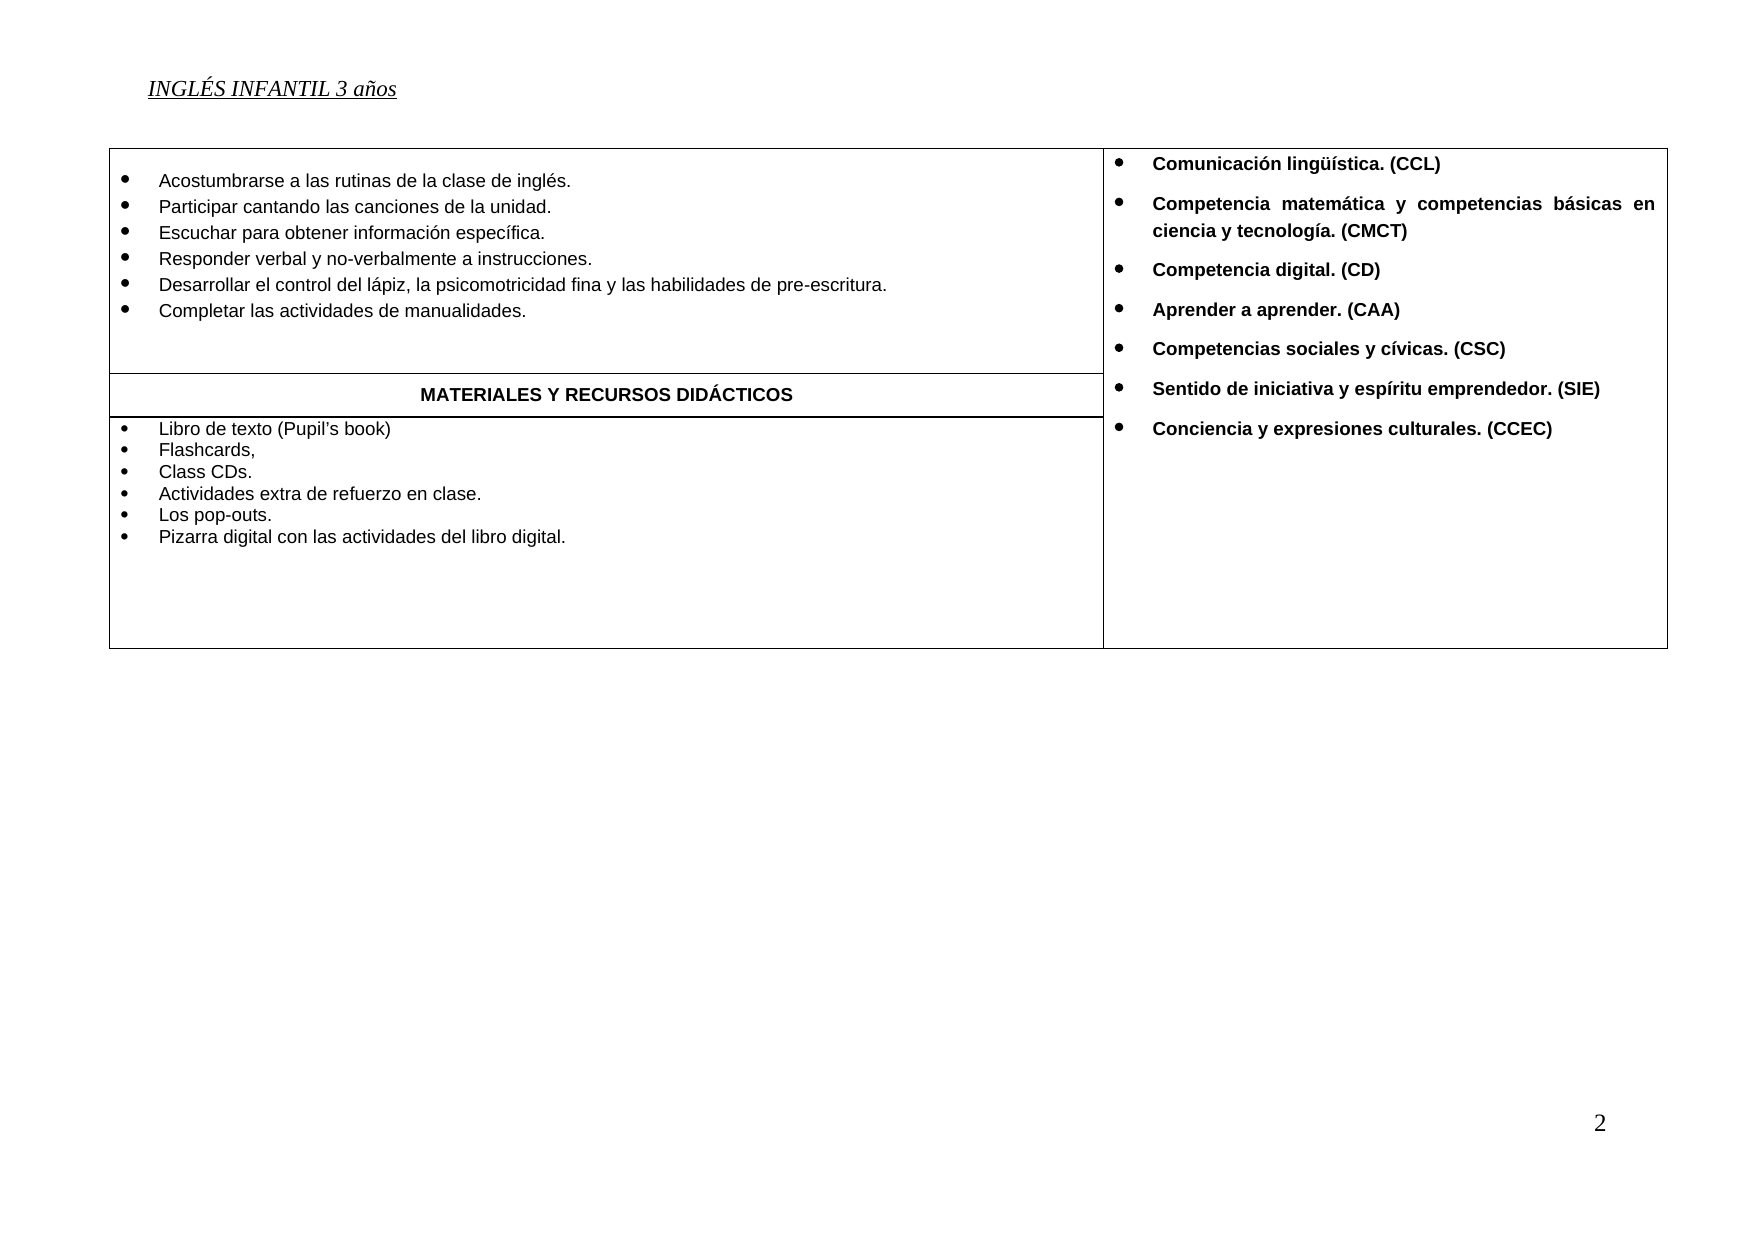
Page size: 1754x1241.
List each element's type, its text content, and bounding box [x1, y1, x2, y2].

table_cell Acostumbrarse a las rutinas de la clase de inglés. Participar cantando las canciones de la unidad. Escuchar para obtener información específica. Responder verbal y no-verbalmente a instrucciones. Desarrollar el control del lápiz, la psicomotricidad fina y las habilidades de pre-escritura. Completar las actividades de manualidades. [110, 149, 1103, 373]
table_cell Libro de texto (Pupil’s book) Flashcards, Class CDs. Actividades extra de refuerzo en clase. Los pop-outs. Pizarra digital con las actividades del libro digital. [110, 418, 1103, 648]
table_cell MATERIALES Y RECURSOS DIDÁCTICOS [110, 374, 1103, 416]
table_cell Comunicación lingüística. (CCL) Competencia matemática y competencias básicas en ciencia y tecnología. (CMCT) Competencia digital. (CD) Aprender a aprender. (CAA) Competencias sociales y cívicas. (CSC) Sentido de iniciativa y espíritu emprendedor. (SIE) Conciencia y expresiones culturales. (CCEC) [1104, 149, 1667, 648]
